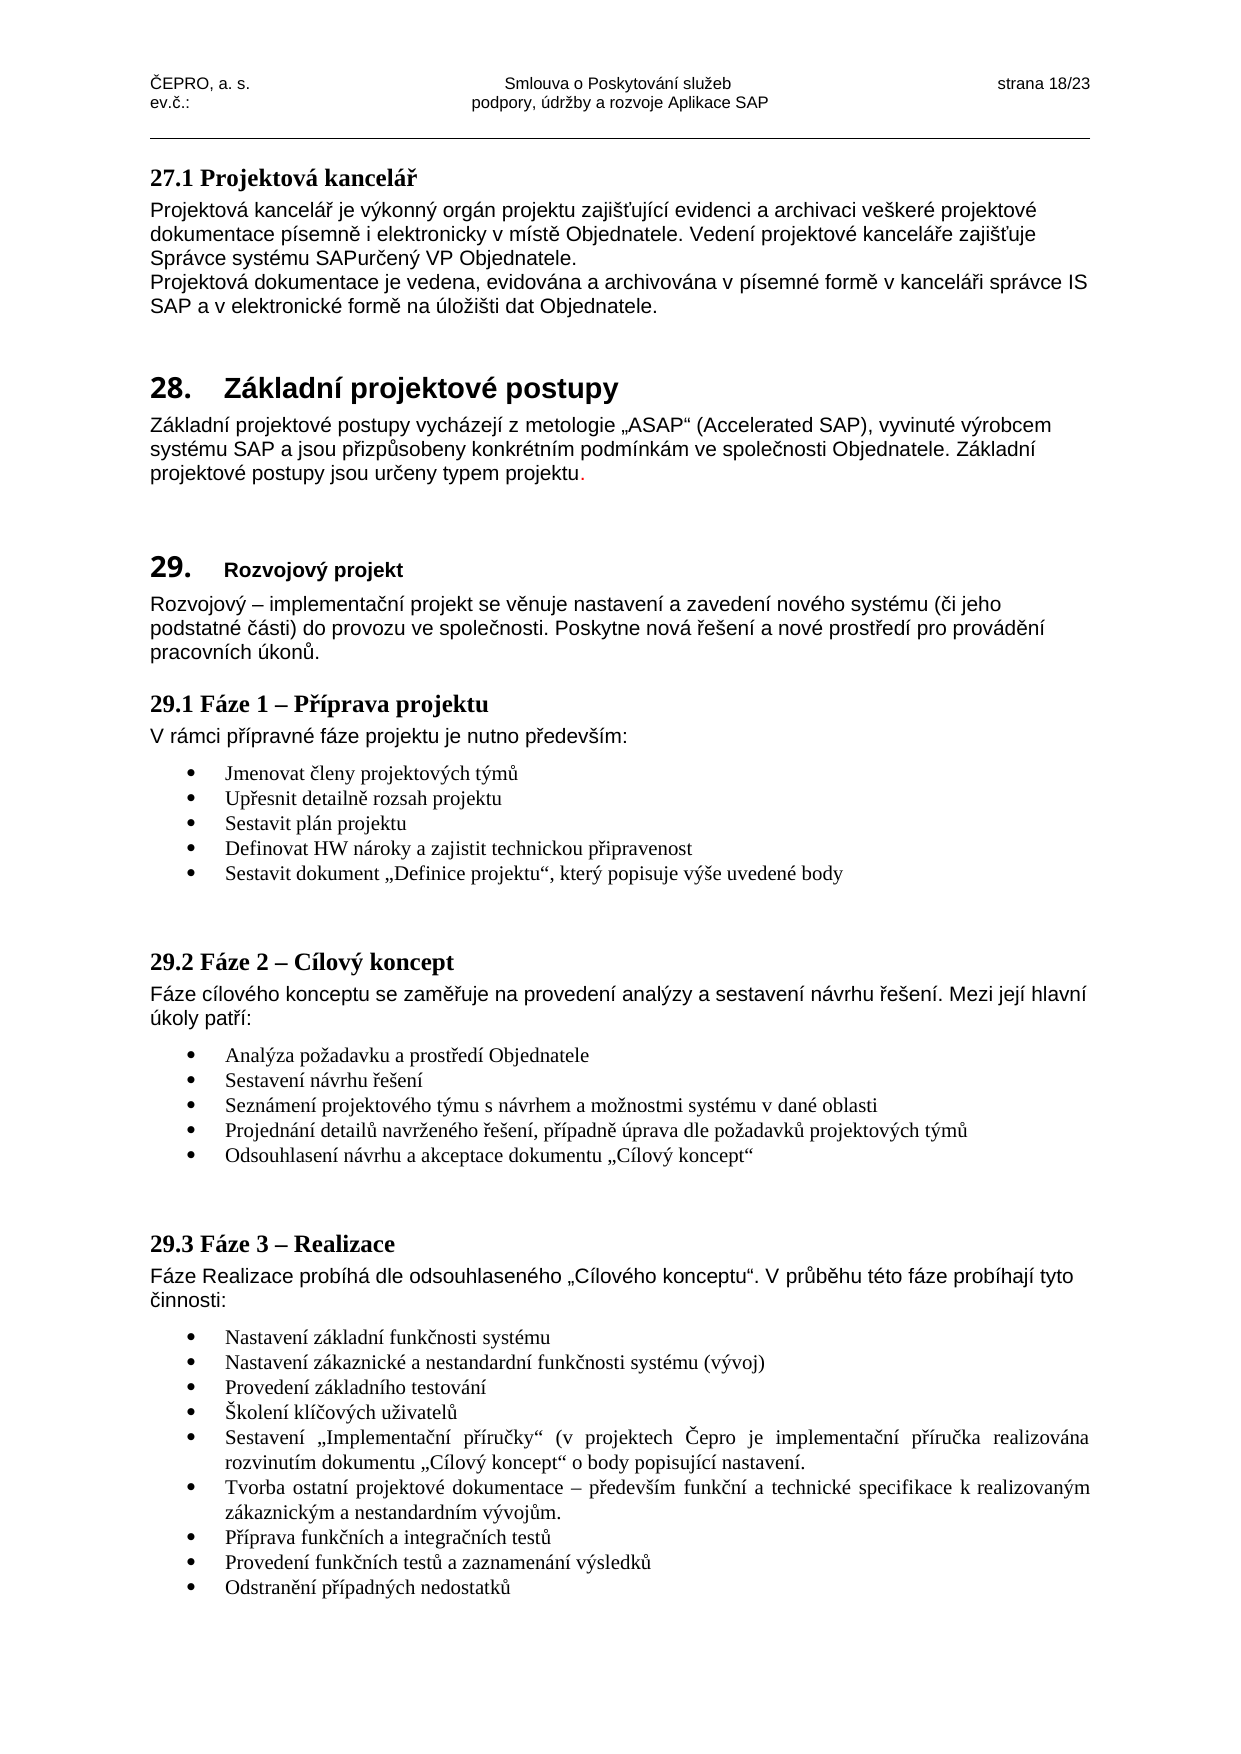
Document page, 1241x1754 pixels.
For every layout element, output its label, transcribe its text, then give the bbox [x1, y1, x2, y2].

list Definovat HW nároky a zajistit technickou připravenost [187, 835, 1090, 860]
subtitle Projektová kancelář [150, 163, 1090, 192]
text Fáze Realizace probíhá dle odsouhlaseného „Cílového konceptu“. V průběhu této fáze probíhají tyto činnosti: [150, 1264, 1090, 1312]
subtitle Fáze 2 – Cílový koncept [150, 947, 1090, 976]
subtitle Fáze 3 – Realizace [150, 1229, 1090, 1257]
list Provedení funkčních testů a zaznamenání výsledků [187, 1549, 1090, 1574]
list Odsouhlasení návrhu a akceptace dokumentu „Cílový koncept“ [187, 1142, 1090, 1167]
list Odstranění případných nedostatků [187, 1574, 1090, 1599]
list Seznámení projektového týmu s návrhem a možnostmi systému v dané oblasti [187, 1092, 1090, 1117]
list Analýza požadavku a prostředí Objednatele [187, 1042, 1090, 1067]
list Školení klíčových uživatelů [187, 1399, 1090, 1424]
text Projektová dokumentace je vedena, evidována a archivována v písemné formě v kanceláři správce IS SAP a v elektronické formě na úložišti dat Objednatele. [150, 270, 1090, 318]
text Fáze cílového konceptu se zaměřuje na provedení analýzy a sestavení návrhu řešení. Mezi její hlavní úkoly patří: [150, 982, 1090, 1030]
text V rámci přípravné fáze projektu je nutno především: [150, 724, 1090, 748]
list Upřesnit detailně rozsah projektu [187, 785, 1090, 810]
list Jmenovat členy projektových týmů [187, 760, 1090, 785]
subtitle Základní projektové postupy [150, 367, 1090, 407]
list Provedení základního testování [187, 1374, 1090, 1399]
list Nastavení zákaznické a nestandardní funkčnosti systému (vývoj) [187, 1349, 1090, 1374]
list Tvorba ostatní projektové dokumentace – především funkční a technické specifikace k realizovaným zákaznickým a nestandardním vývojům. [187, 1474, 1090, 1524]
subtitle Rozvojový projekt [150, 546, 1090, 586]
text Základní projektové postupy vycházejí z metologie „ASAP“ (Accelerated SAP), vyvinuté výrobcem systému SAP a jsou přizpůsobeny konkrétním podmínkám ve společnosti Objednatele. Základní projektové postupy jsou určeny typem projektu. [150, 413, 1090, 485]
text Projektová kancelář je výkonný orgán projektu zajišťující evidenci a archivaci veškeré projektové dokumentace písemně i elektronicky v místě Objednatele. Vedení projektové kanceláře zajišťuje Správce systému SAPurčený VP Objednatele. [150, 198, 1090, 270]
list Nastavení základní funkčnosti systému [187, 1324, 1090, 1349]
list Sestavení návrhu řešení [187, 1067, 1090, 1092]
list Příprava funkčních a integračních testů [187, 1524, 1090, 1549]
list Sestavení „Implementační příručky“ (v projektech Čepro je implementační příručka realizována rozvinutím dokumentu „Cílový koncept“ o body popisující nastavení. [187, 1424, 1090, 1474]
text Rozvojový – implementační projekt se věnuje nastavení a zavedení nového systému (či jeho podstatné části) do provozu ve společnosti. Poskytne nová řešení a nové prostředí pro provádění pracovních úkonů. [150, 592, 1090, 664]
list Projednání detailů navrženého řešení, případně úprava dle požadavků projektových týmů [187, 1117, 1090, 1142]
list Sestavit plán projektu [187, 810, 1090, 835]
list Sestavit dokument „Definice projektu“, který popisuje výše uvedené body [187, 860, 1090, 885]
subtitle Fáze 1 – Příprava projektu [150, 689, 1090, 718]
